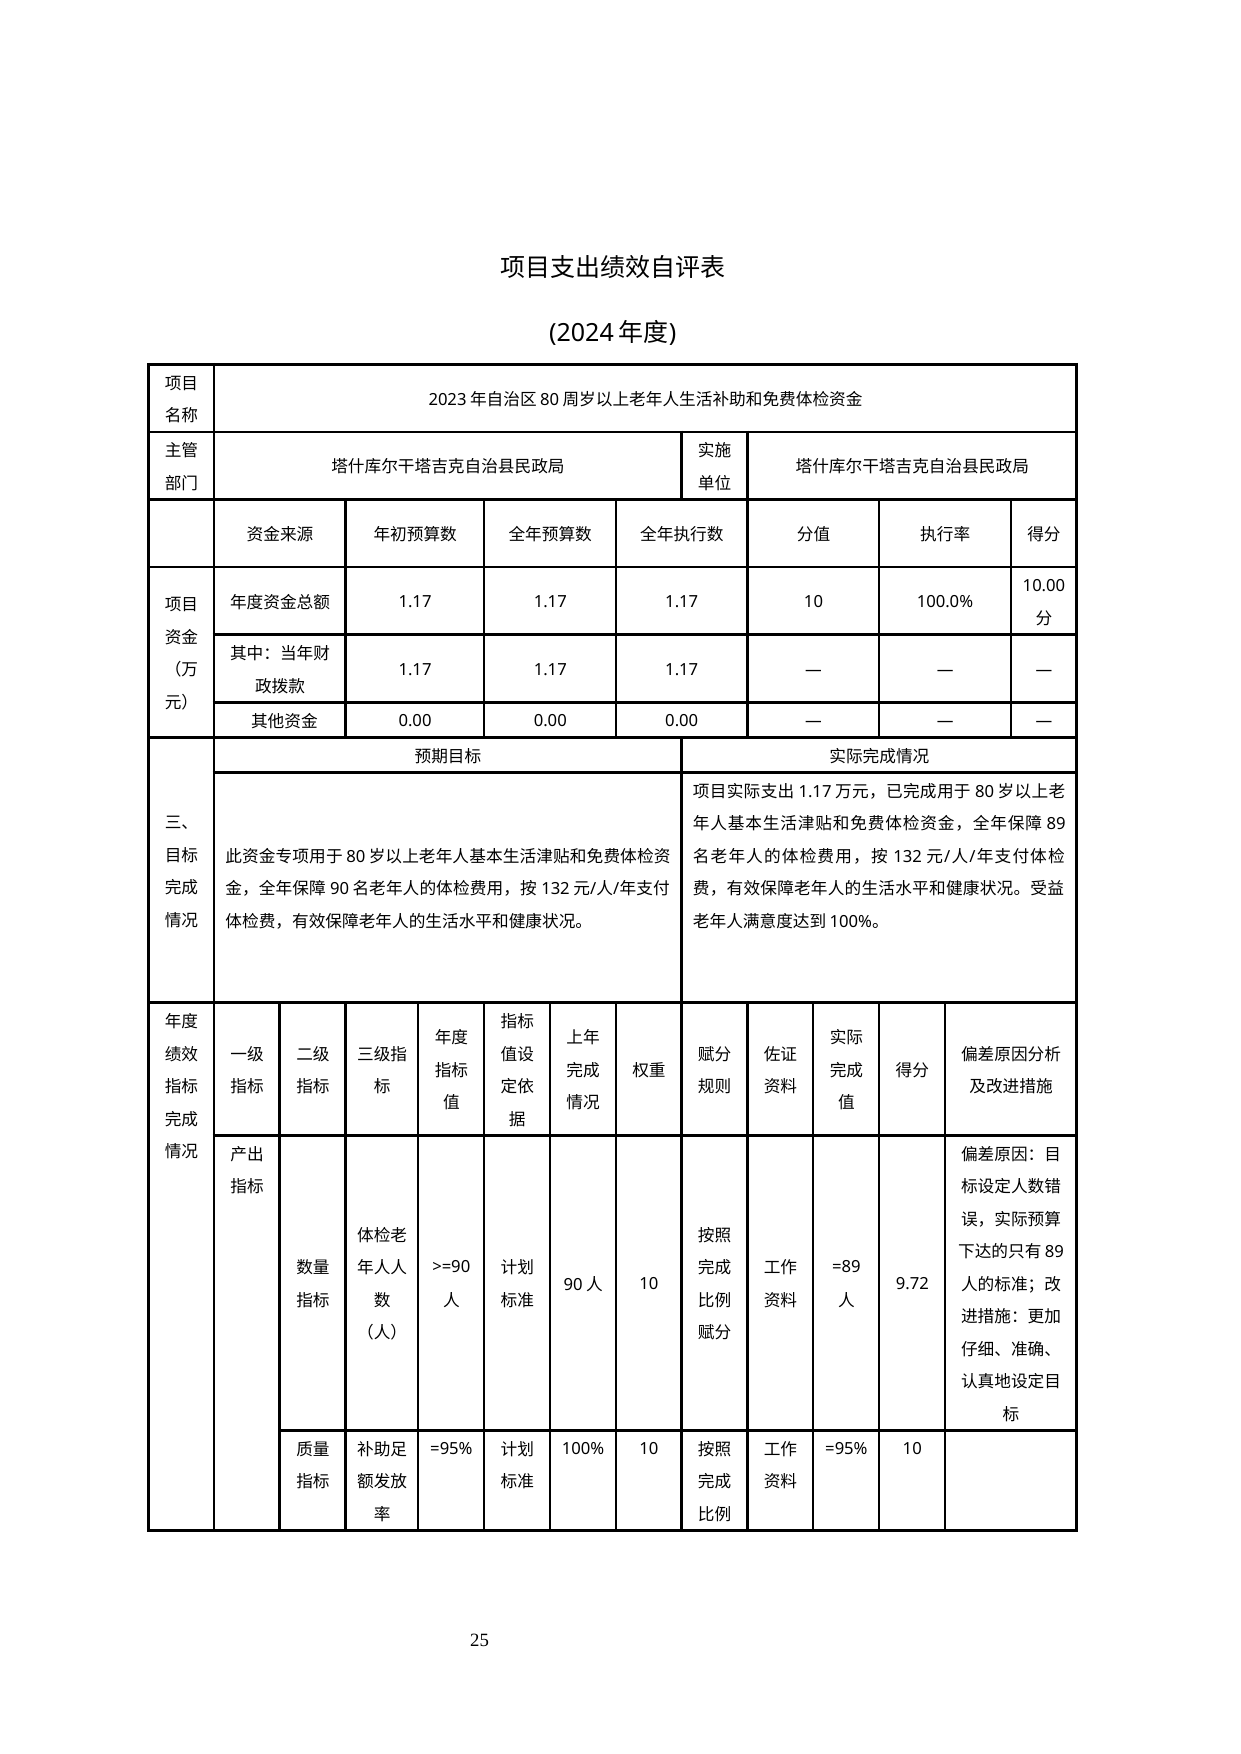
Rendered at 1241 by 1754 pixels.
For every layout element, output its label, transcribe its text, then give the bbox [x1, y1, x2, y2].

table_cell 2023年自治区80周岁以上老年人生活补助和免费体检资金 [215, 366, 1075, 431]
table_cell 得分 [1012, 501, 1075, 566]
table_cell 年度绩效指标完成情况 [150, 1004, 213, 1529]
table_cell 数量指标 [281, 1137, 344, 1429]
table_cell 10 [880, 1432, 944, 1529]
table_cell 项目实际支出1.17万元，已完成用于80岁以上老年人基本生活津贴和免费体检资金，全年保障89名老年人的体检费用，按132元/人/年支付体检费，有效保障老年人的生活水平和健康状况。受益老年人满意度达到100%。 [683, 774, 1075, 1001]
table_cell 10 [617, 1137, 680, 1429]
table_cell 1.17 [485, 636, 615, 701]
table_cell 100.0% [880, 568, 1010, 633]
table_cell 项目名称 [150, 366, 213, 431]
table_cell (2024年度) [148, 298, 1077, 363]
table_cell =95% [814, 1432, 878, 1529]
table_cell 100% [551, 1432, 615, 1529]
table_cell 10.00分 [1012, 568, 1075, 633]
table_cell 得分 [880, 1004, 944, 1134]
table_cell 补助足额发放率（%） [347, 1432, 417, 1529]
table_cell — [749, 704, 878, 736]
table_cell 0.00 [617, 704, 746, 736]
table_cell 90人 [551, 1137, 615, 1429]
table_cell — [1012, 704, 1075, 736]
table_cell [150, 501, 213, 566]
table_cell 赋分规则 [683, 1004, 746, 1134]
table_cell 二级指标 [281, 1004, 344, 1134]
table_cell 三级指标 [347, 1004, 417, 1134]
table_cell 其中：当年财政拨款 [215, 636, 344, 701]
table_cell 产出指标 [215, 1137, 278, 1529]
table_header 项目支出绩效自评表 [148, 233, 1077, 298]
table_cell — [880, 636, 1010, 701]
table_cell 按照完成比例赋分 [683, 1137, 746, 1429]
table_cell =89人 [814, 1137, 878, 1429]
table_cell 计划标准 [485, 1432, 549, 1529]
table_cell 实际完成情况 [683, 739, 1075, 771]
table_cell 按照完成比例赋分 [683, 1432, 746, 1529]
table_cell 分值 [749, 501, 878, 566]
table_cell 指标值设定依据 [485, 1004, 549, 1134]
table_cell 1.17 [617, 568, 746, 633]
table_cell 全年执行数 [617, 501, 746, 566]
table_cell 实际完成值 [814, 1004, 878, 1134]
table_cell 一级指标 [215, 1004, 278, 1134]
table_cell 此资金专项用于80岁以上老年人基本生活津贴和免费体检资金，全年保障90名老年人的体检费用，按132元/人/年支付体检费，有效保障老年人的生活水平和健康状况。 [215, 774, 680, 1001]
table_cell 上年完成情况 [551, 1004, 615, 1134]
table_cell 全年预算数 [485, 501, 615, 566]
table_cell 10 [617, 1432, 680, 1529]
table_cell 权重 [617, 1004, 680, 1134]
table_cell 资金来源 [215, 501, 344, 566]
table_cell 佐证资料 [749, 1004, 812, 1134]
table_cell >=90人 [419, 1137, 483, 1429]
table_cell =95% [419, 1432, 483, 1529]
table_cell 年度资金总额 [215, 568, 344, 633]
table_cell — [749, 636, 878, 701]
table_cell 项目资金 （万元） [150, 568, 213, 736]
table_cell 主管部门 [150, 433, 213, 498]
table_cell 实施单位 [683, 433, 746, 498]
table_cell — [880, 704, 1010, 736]
table_cell 1.17 [347, 636, 483, 701]
table_cell 1.17 [485, 568, 615, 633]
table_cell 塔什库尔干塔吉克自治县民政局 [215, 433, 680, 498]
table_cell 年度指标值 [419, 1004, 483, 1134]
table_cell 计划标准 [485, 1137, 549, 1429]
table_cell — [1012, 636, 1075, 701]
table_cell 10 [749, 568, 878, 633]
table_cell 偏差原因分析及改进措施 [946, 1004, 1075, 1134]
table_cell 0.00 [485, 704, 615, 736]
table_cell 0.00 [347, 704, 483, 736]
table_cell 三、目标完成情况 [150, 739, 213, 1001]
table_cell 预期目标 [215, 739, 680, 771]
table_cell 年初预算数 [347, 501, 483, 566]
table_cell 其他资金 [215, 704, 344, 736]
table_cell 1.17 [347, 568, 483, 633]
table_cell 工作资料 [749, 1137, 812, 1429]
table_cell 偏差原因：目标设定人数错误，实际预算下达的只有89人的标准；改进措施：更加仔细、准确、认真地设定目标 [946, 1137, 1075, 1429]
table_cell 工作资料 [749, 1432, 812, 1529]
table_cell 质量指标 [281, 1432, 344, 1529]
table_cell 体检老年人人数（人） [347, 1137, 417, 1429]
table_cell [946, 1432, 1075, 1529]
table_cell 9.72 [880, 1137, 944, 1429]
table_cell 执行率 [880, 501, 1010, 566]
table_cell 塔什库尔干塔吉克自治县民政局 [749, 433, 1075, 498]
table_cell 1.17 [617, 636, 746, 701]
